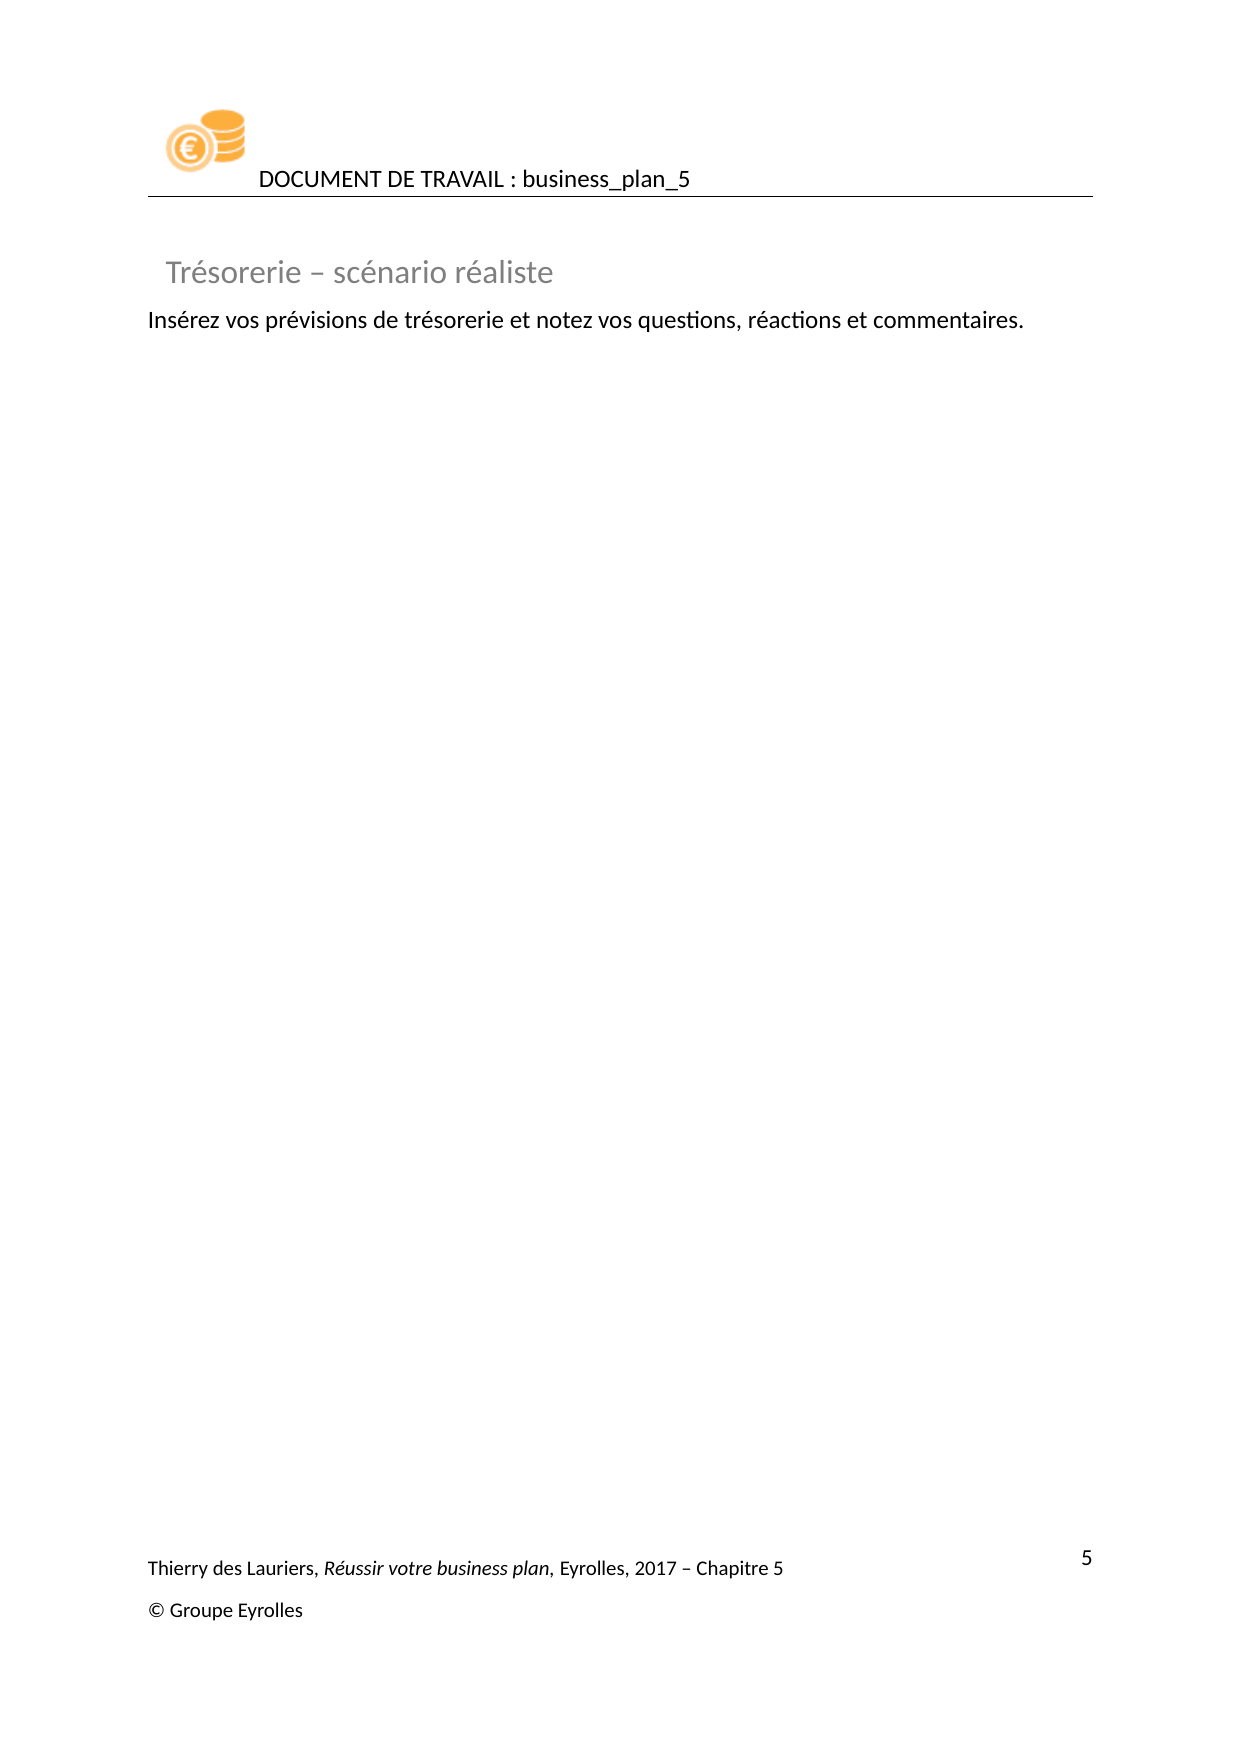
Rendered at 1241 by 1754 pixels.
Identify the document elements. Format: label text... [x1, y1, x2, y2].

text Insérez vos prévisions de trésorerie et notez vos questions, réactions et commentaires. [148, 305, 1093, 335]
picture [147, 86, 259, 188]
text Trésorerie – scénario réaliste [165, 251, 1093, 292]
